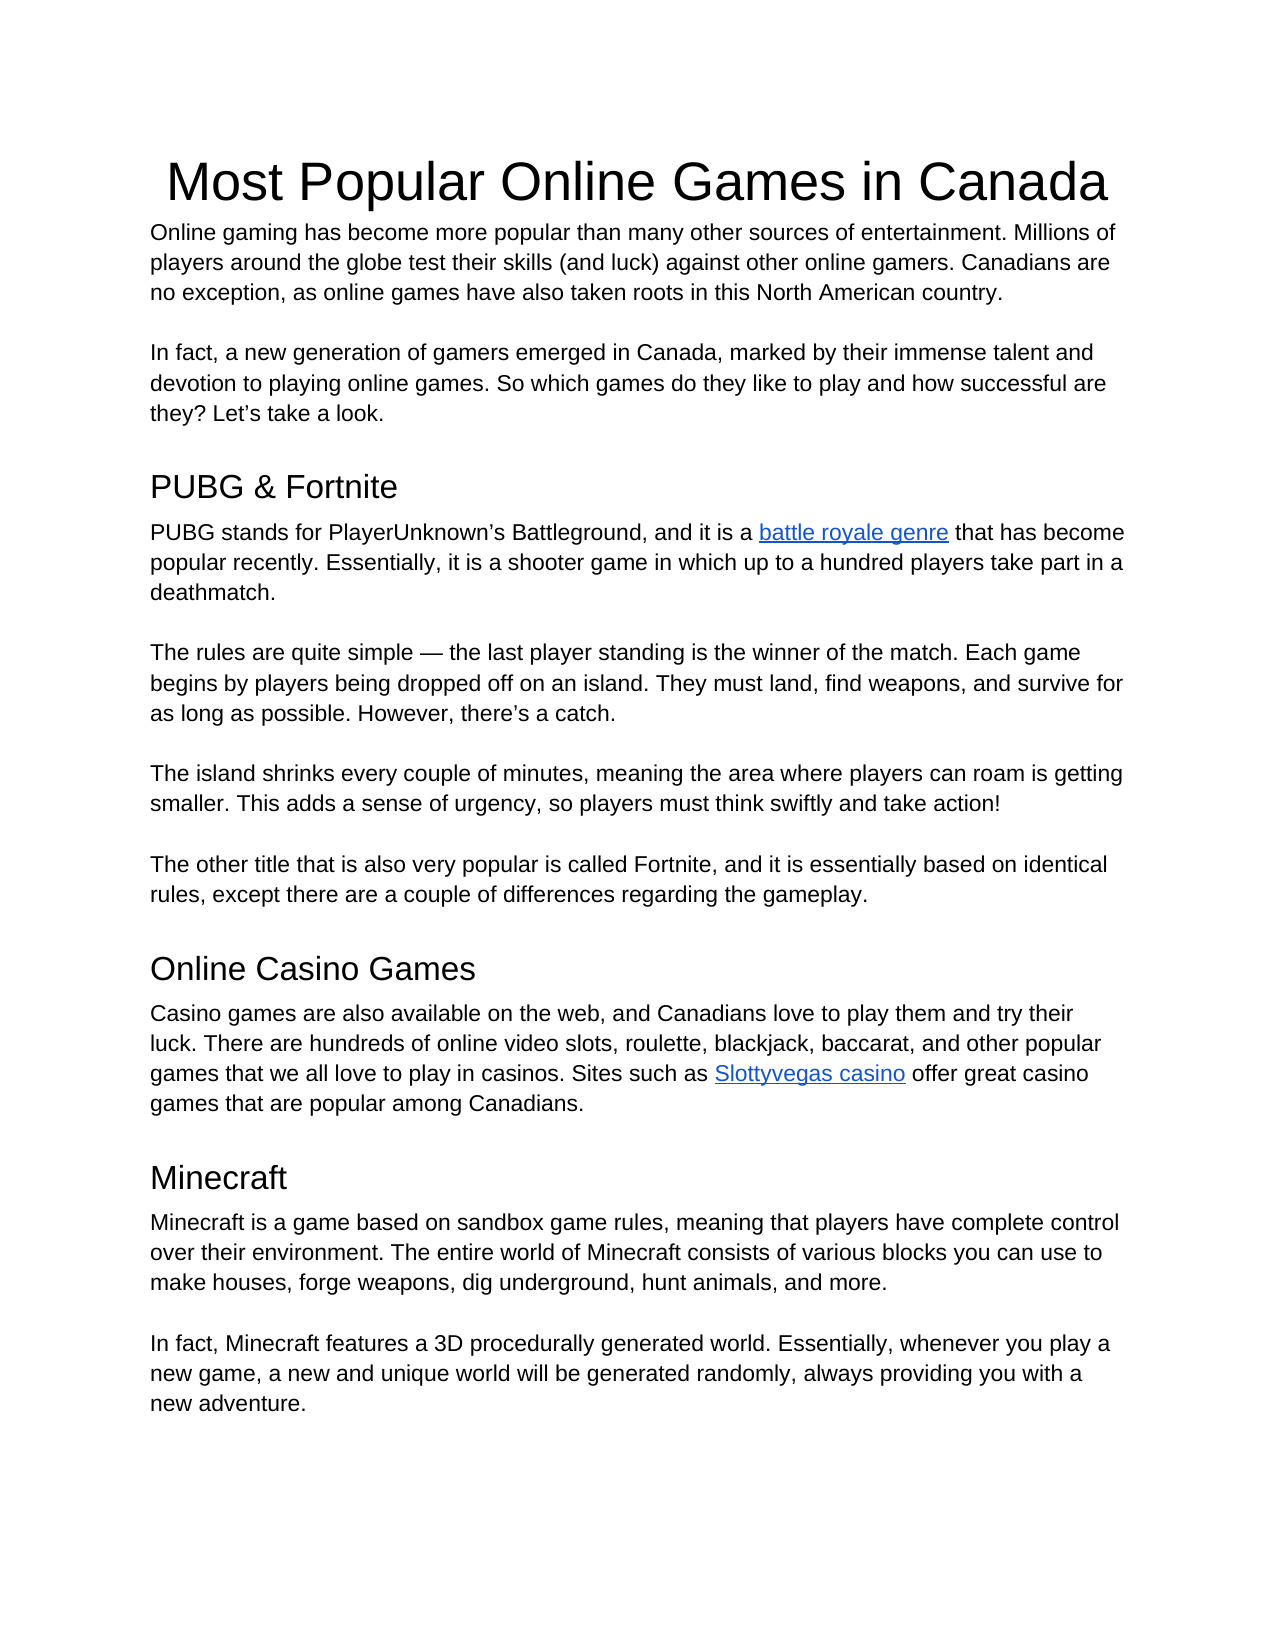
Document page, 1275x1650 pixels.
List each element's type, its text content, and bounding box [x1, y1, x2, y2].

text In fact, Minecraft features a 3D procedurally generated world. Essentially, whenever you play a new game, a new and unique world will be generated randomly, always providing you with a new adventure. [150, 1330, 1125, 1416]
text Casino games are also available on the web, and Canadians love to play them and try their luck. There are hundreds of online video slots, roulette, blackjack, baccarat, and other popular games that we all love to play in casinos. Sites such as Slottyvegas casino offer great casino games that are popular among Canadians. [150, 999, 1125, 1117]
subtitle Online Casino Games [150, 949, 1125, 987]
subtitle Minecraft [150, 1158, 1125, 1196]
text In fact, a new generation of gamers emerged in Canada, marked by their immense talent and devotion to playing online games. So which games do they like to play and how successful are they? Let’s take a look. [150, 339, 1125, 426]
text Online gaming has become more popular than many other sources of entertainment. Millions of players around the globe test their skills (and luck) against other online gamers. Canadians are no exception, as online games have also taken roots in this North American country. [150, 218, 1125, 305]
text Minecraft is a game based on sandbox game rules, meaning that players have complete control over their environment. The entire world of Minecraft consists of various blocks you can use to make houses, forge weapons, dig underground, hunt animals, and more. [150, 1209, 1125, 1296]
text The rules are quite simple — the last player standing is the winner of the match. Each game begins by players being dropped off on an island. They must land, find weapons, and survive for as long as possible. However, there’s a catch. [150, 639, 1125, 726]
text The island shrinks every couple of minutes, meaning the area where players can roam is getting smaller. This adds a sense of urgency, so players must think swiftly and take action! [150, 760, 1125, 817]
subtitle PUBG & Fortnite [150, 467, 1125, 506]
text The other title that is also very popular is called Fortnite, and it is essentially based on identical rules, except there are a couple of differences regarding the gameplay. [150, 851, 1125, 907]
title Most Popular Online Games in Canada [150, 150, 1125, 212]
text PUBG stands for PlayerUnknown’s Battleground, and it is a battle royale genre that has become popular recently. Essentially, it is a shooter game in which up to a hundred players take part in a deathmatch. [150, 518, 1125, 605]
